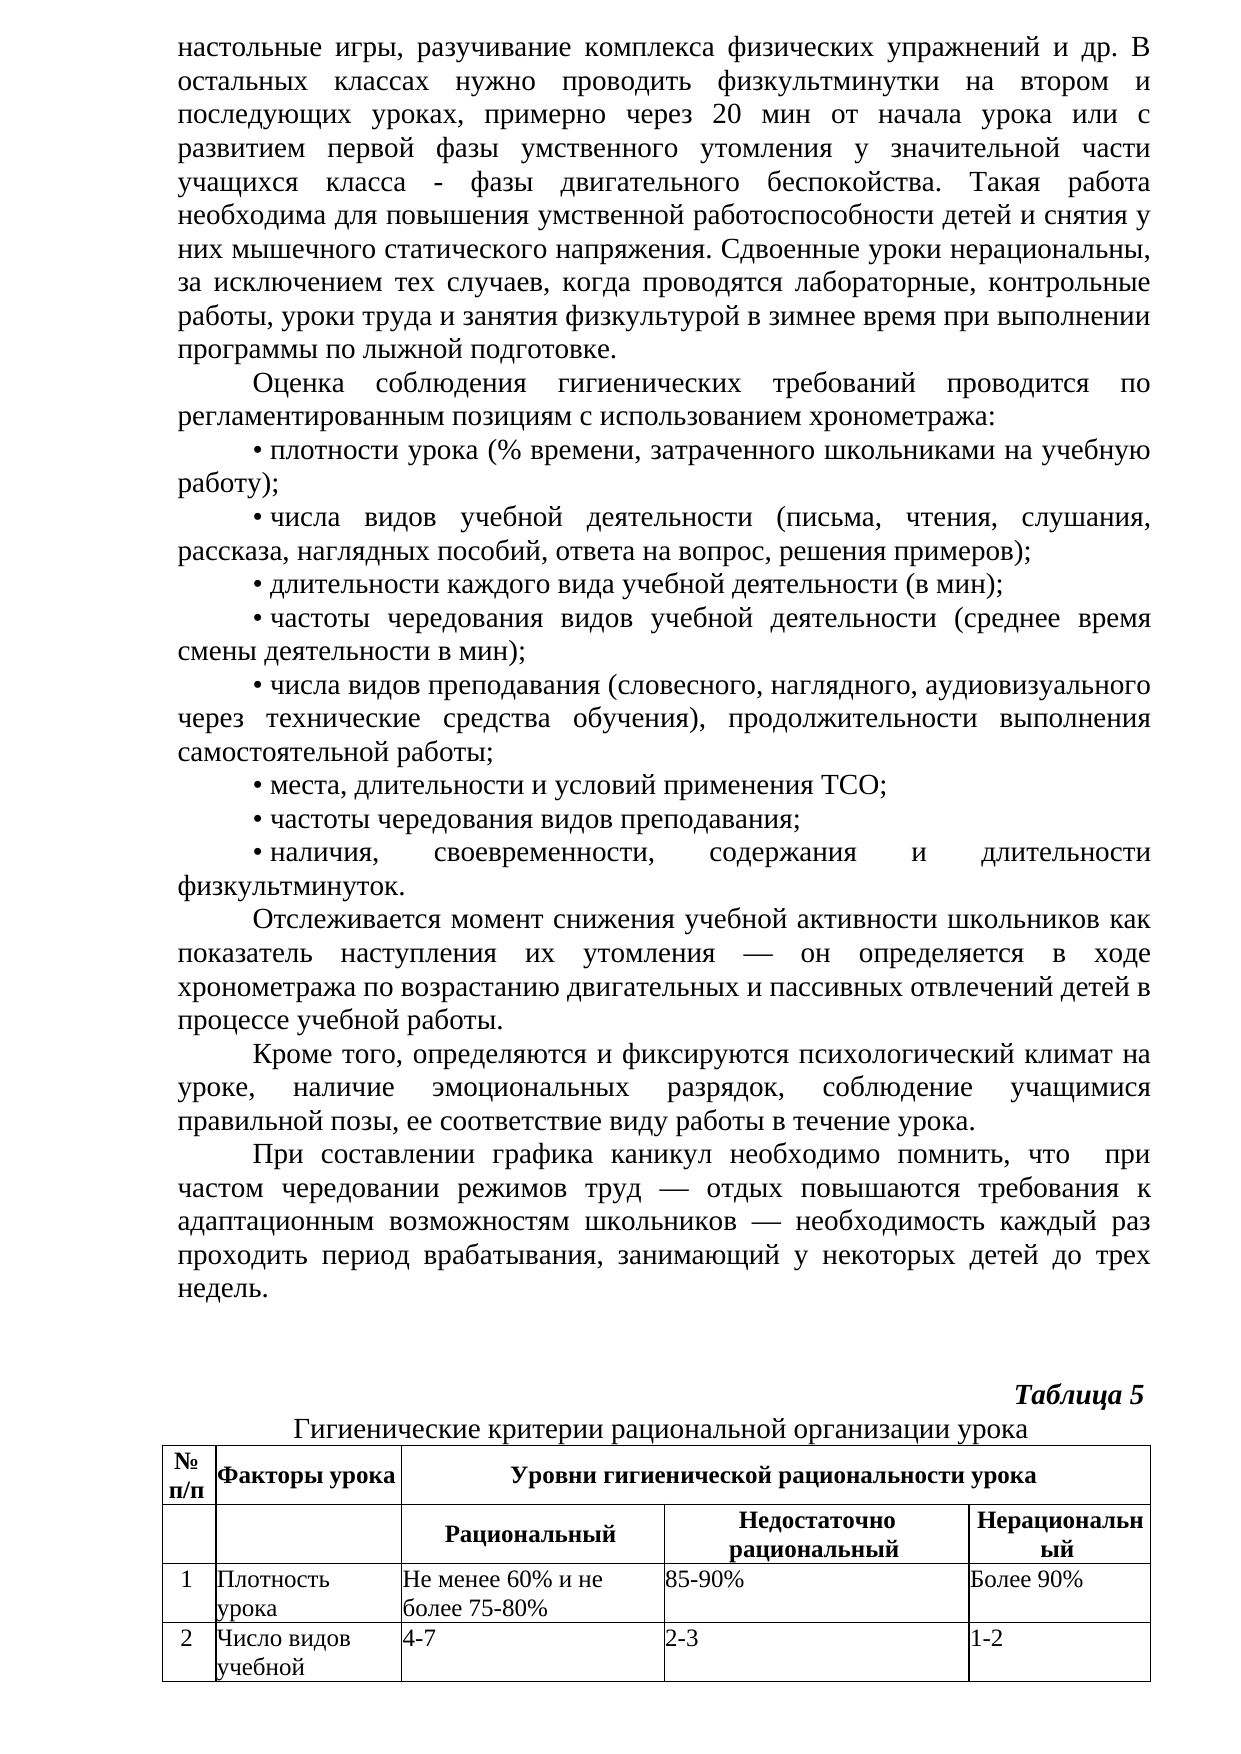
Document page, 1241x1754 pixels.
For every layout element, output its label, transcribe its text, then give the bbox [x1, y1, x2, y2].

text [177, 29, 1152, 365]
text Гигиенические критерии рациональной организации урока [177, 1411, 1152, 1444]
table_cell [217, 1505, 401, 1563]
table_cell 1-2 [970, 1623, 1150, 1681]
text • наличия, своевременности, содержания и длительности физкультминуток. [177, 834, 1152, 902]
text При составлении графика каникул необходимо помнить, что при частом чередовании режимов труд — отдых повышаются требования к адаптационным возможностям школьников — необходимость каждый раз проходить период врабатывания, занимающий у некоторых детей до трех недель. [177, 1136, 1152, 1304]
table_cell 85-90% [665, 1564, 968, 1622]
text • числа видов преподавания (словесного, наглядного, аудиовизуального через технические средства обучения), продолжительности выполнения самостоятельной работы; [177, 667, 1152, 767]
table_cell 1 [163, 1564, 215, 1622]
text • числа видов учебной деятельности (письма, чтения, слушания, рассказа, наглядных пособий, ответа на вопрос, решения примеров); [177, 499, 1152, 566]
text • частоты чередования видов учебной деятельности (среднее время смены деятельности в мин); [177, 600, 1152, 667]
table_cell Нерациональный [970, 1505, 1150, 1563]
table_cell Более 90% [970, 1564, 1150, 1622]
table_header Факторы урока [217, 1446, 401, 1503]
text • частоты чередования видов преподавания; [177, 801, 1152, 834]
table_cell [217, 1623, 401, 1681]
table_cell [163, 1505, 215, 1563]
text Таблица 5 [177, 1377, 1152, 1411]
text Кроме того, определяются и фиксируются психологический климат на уроке, наличие эмоциональных разрядок, соблюдение учащимися правильной позы, ее соответствие виду работы в течение урока. [177, 1036, 1152, 1136]
text Оценка соблюдения гигиенических требований проводится по регламентированным позициям с использованием хронометража: [177, 365, 1152, 432]
table_cell Недостаточно рациональный [665, 1505, 968, 1563]
text • места, длительности и условий применения ТСО; [177, 767, 1152, 801]
text • плотности урока (% времени, затраченного школьниками на учебную работу); [177, 432, 1152, 499]
table_cell Плотность урока [217, 1564, 401, 1622]
table_header Уровни гигиенической рациональности урока [402, 1446, 1150, 1503]
table_cell 4-7 [402, 1623, 664, 1681]
table_cell Рациональный [402, 1505, 664, 1563]
text • длительности каждого вида учебной деятельности (в мин); [177, 566, 1152, 600]
table_header № п/п [163, 1446, 215, 1503]
text Отслеживается момент снижения учебной активности школьников как показатель наступления их утомления — он определяется в ходе хронометража по возрастанию двигательных и пассивных отвлечений детей в процессе учебной работы. [177, 902, 1152, 1036]
table_cell 2-3 [665, 1623, 968, 1681]
table_cell Не менее 60% и не более 75-80% [402, 1564, 664, 1622]
table_cell 2 [163, 1623, 215, 1681]
